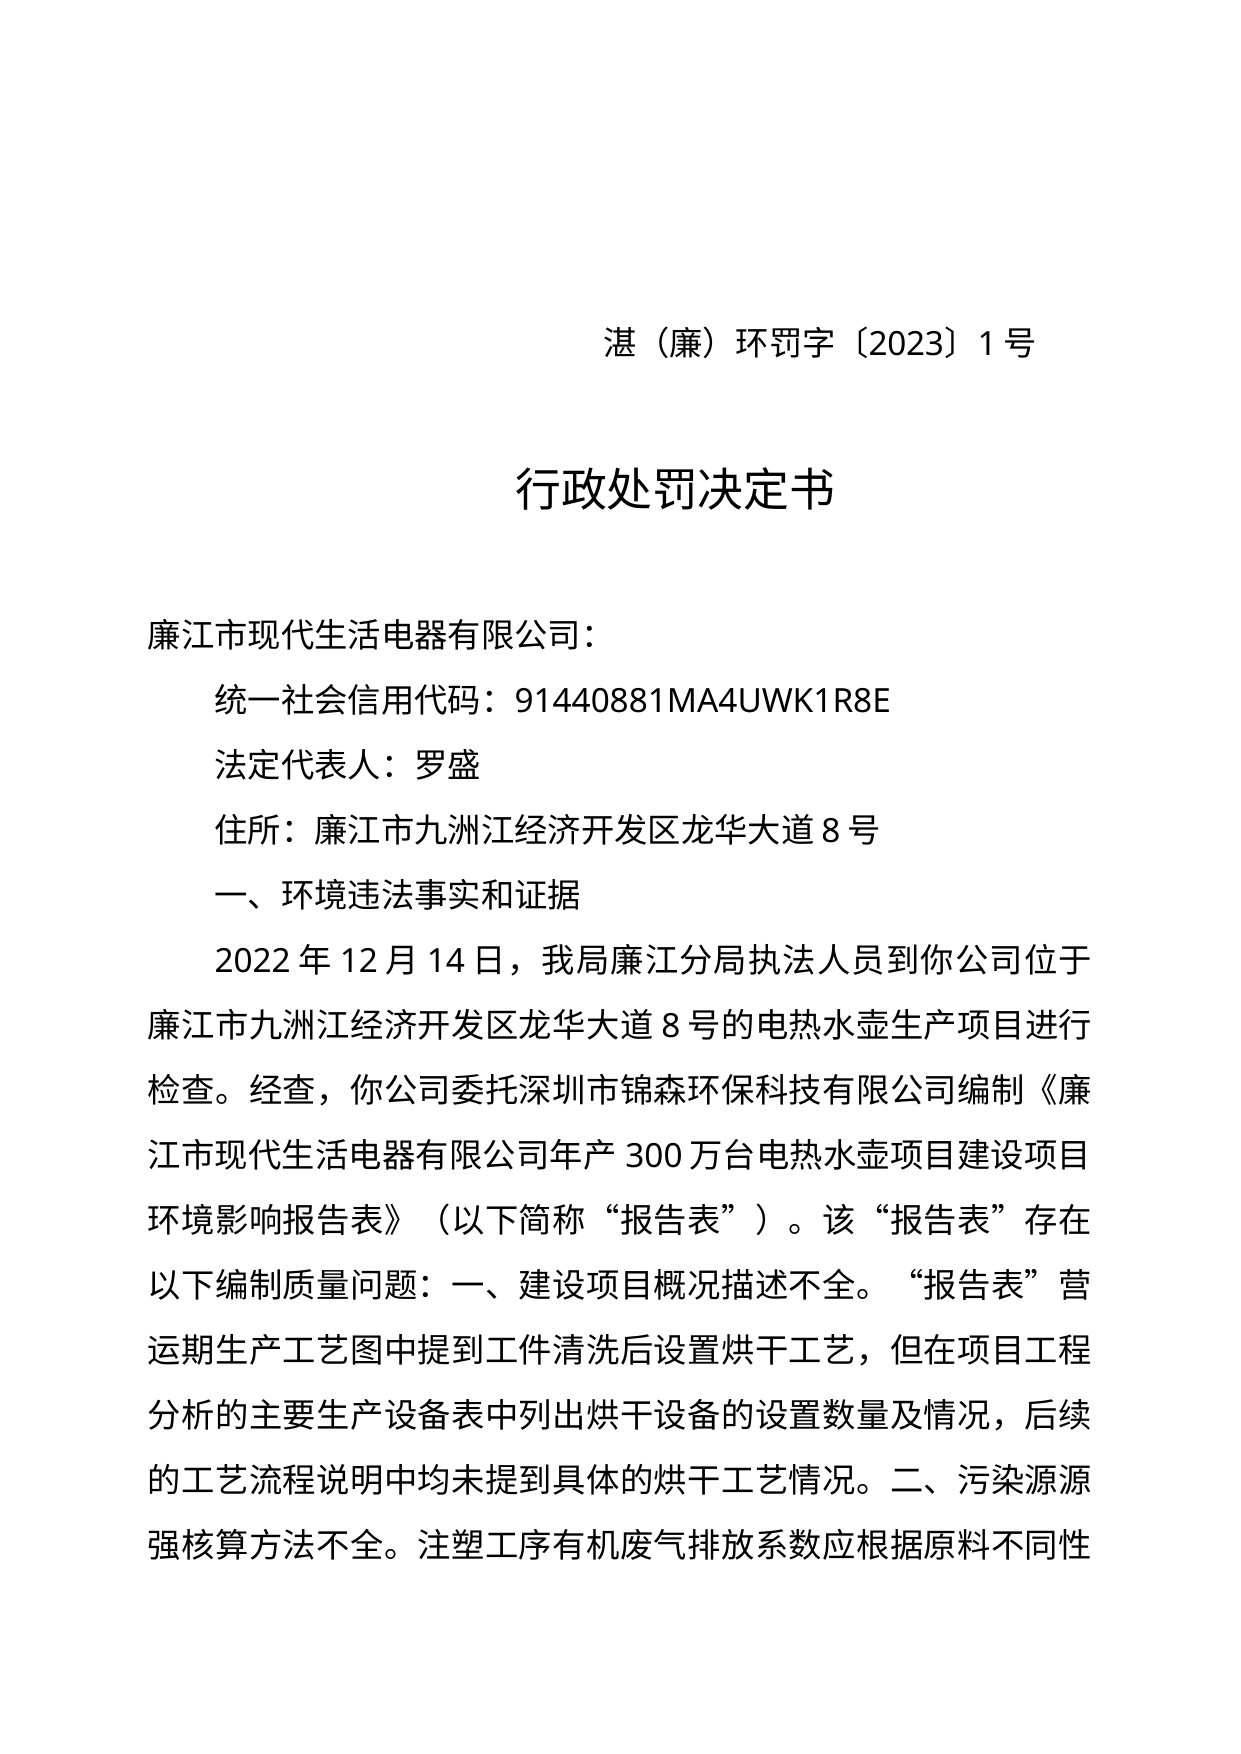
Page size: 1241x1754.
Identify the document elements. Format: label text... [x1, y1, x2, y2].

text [148, 926, 1092, 1576]
text 行政处罚决定书 [148, 438, 1202, 536]
text 湛（廉）环罚字〔2023〕1号 [148, 308, 1202, 373]
text 廉江市现代生活电器有限公司： [148, 601, 1092, 666]
text 统一社会信用代码：91440881MA4UWK1R8E [148, 666, 1092, 731]
text 法定代表人：罗盛 [148, 731, 1092, 796]
text 一、环境违法事实和证据 [148, 861, 1092, 926]
text 住所：廉江市九洲江经济开发区龙华大道8号 [148, 796, 1092, 861]
